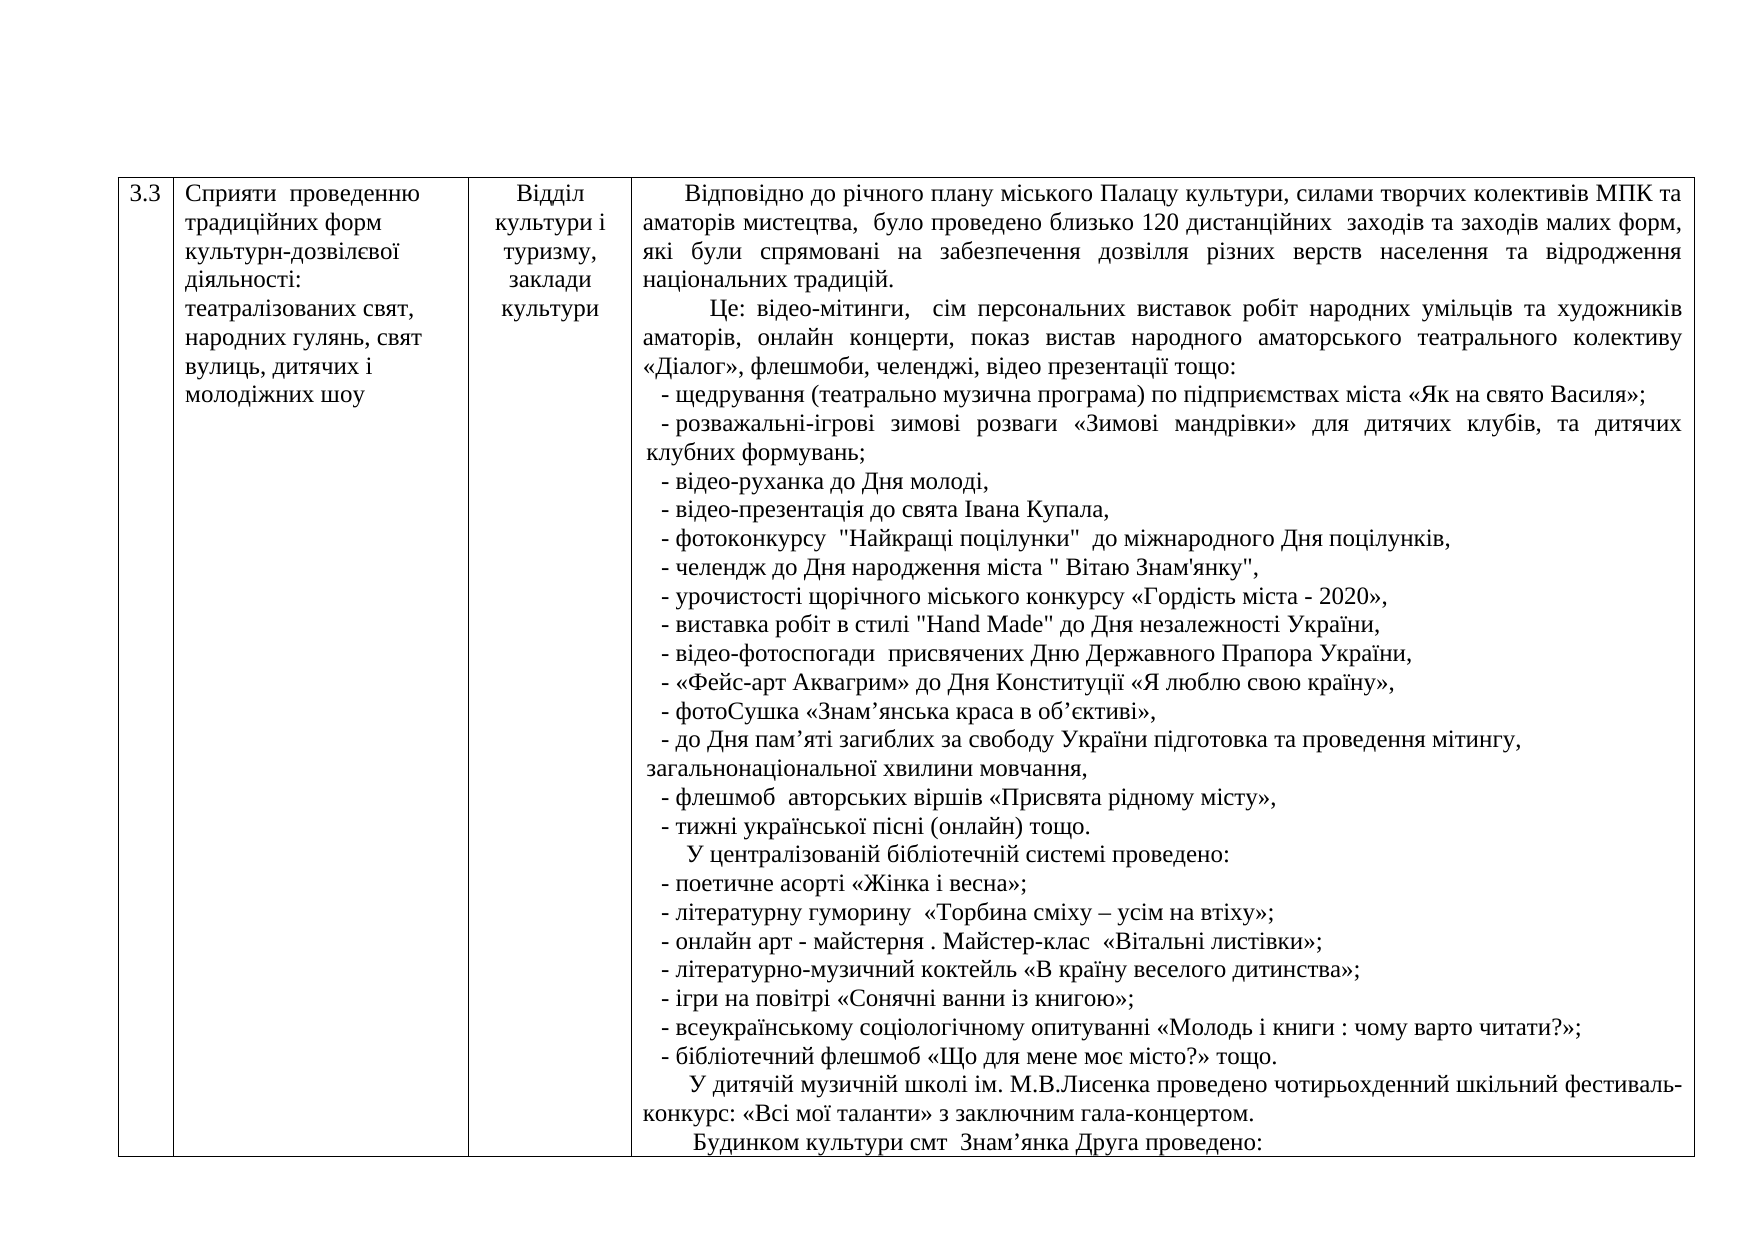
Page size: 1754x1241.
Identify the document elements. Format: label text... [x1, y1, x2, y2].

table_cell 3.3 [119, 178, 173, 1156]
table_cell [469, 178, 631, 1156]
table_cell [174, 178, 468, 1156]
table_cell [632, 178, 1694, 1156]
